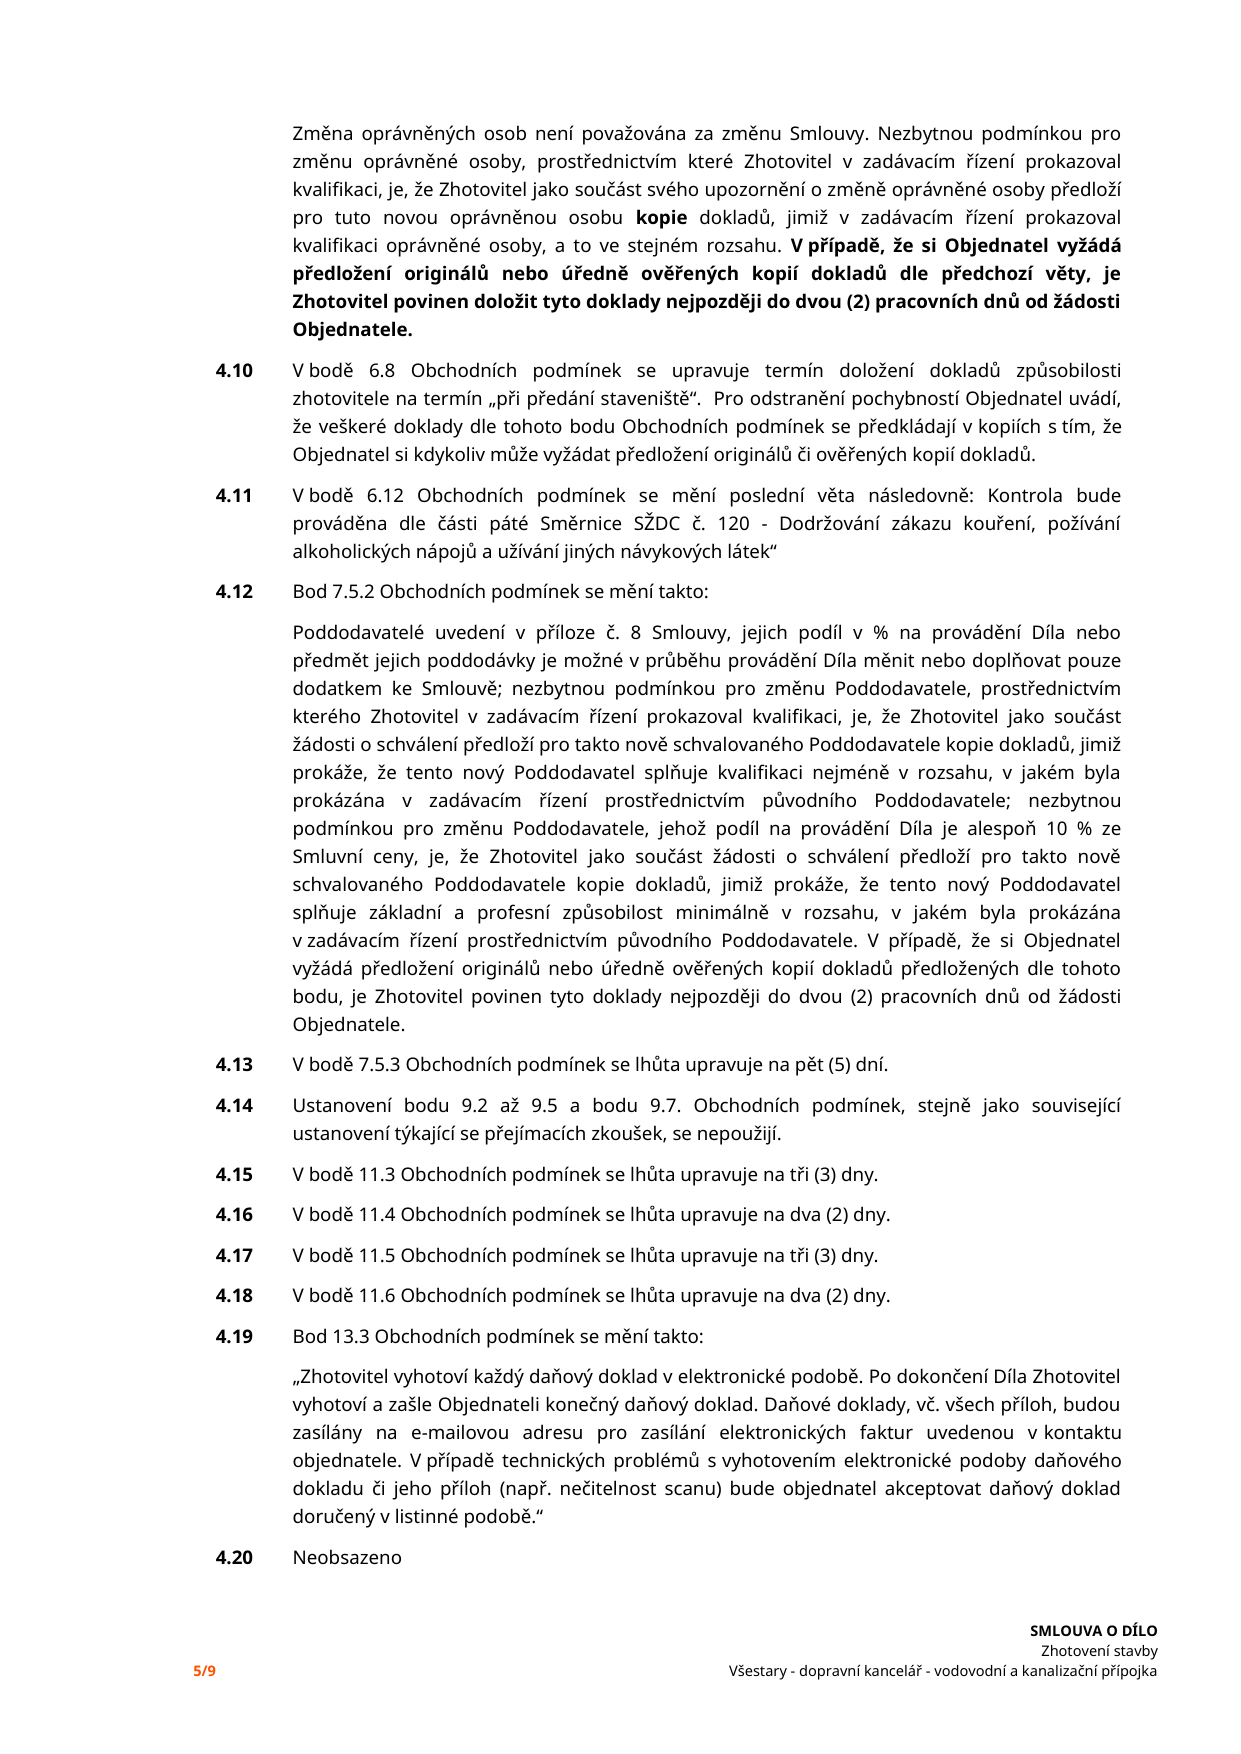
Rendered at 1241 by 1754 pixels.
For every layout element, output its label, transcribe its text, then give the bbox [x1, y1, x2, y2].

text Bod 7.5.2 Obchodních podmínek se mění takto: [216, 578, 1122, 604]
text V bodě 6.12 Obchodních podmínek se mění poslední věta následovně: Kontrola bude prováděna dle části páté Směrnice SŽDC č. 120 - Dodržování zákazu kouření, požívání alkoholických nápojů a užívání jiných návykových látek“ [216, 482, 1122, 563]
list „Zhotovitel vyhotoví každý daňový doklad v elektronické podobě. Po dokončení Díla Zhotovitel vyhotoví a zašle Objednateli konečný daňový doklad. Daňové doklady, vč. všech příloh, budou zasílány na e-mailovou adresu pro zasílání elektronických faktur uvedenou v kontaktu objednatele. V případě technických problémů s vyhotovením elektronické podoby daňového dokladu či jeho příloh (např. nečitelnost scanu) bude objednatel akceptovat daňový doklad doručený v listinné podobě.“ [292, 1363, 1122, 1529]
text V bodě 11.4 Obchodních podmínek se lhůta upravuje na dva (2) dny. [216, 1201, 1122, 1227]
text V bodě 7.5.3 Obchodních podmínek se lhůta upravuje na pět (5) dní. [216, 1052, 1122, 1077]
text V bodě 11.3 Obchodních podmínek se lhůta upravuje na tři (3) dny. [216, 1161, 1122, 1186]
text Poddodavatelé uvedení v příloze č. 8 Smlouvy, jejich podíl v % na provádění Díla nebo předmět jejich poddodávky je možné v průběhu provádění Díla měnit nebo doplňovat pouze dodatkem ke Smlouvě; nezbytnou podmínkou pro změnu Poddodavatele, prostřednictvím kterého Zhotovitel v zadávacím řízení prokazoval kvalifikaci, je, že Zhotovitel jako součást žádosti o schválení předloží pro takto nově schvalovaného Poddodavatele kopie dokladů, jimiž prokáže, že tento nový Poddodavatel splňuje kvalifikaci nejméně v rozsahu, v jakém byla prokázána v zadávacím řízení prostřednictvím původního Poddodavatele; nezbytnou podmínkou pro změnu Poddodavatele, jehož podíl na provádění Díla je alespoň 10 % ze Smluvní ceny, je, že Zhotovitel jako součást žádosti o schválení předloží pro takto nově schvalovaného Poddodavatele kopie dokladů, jimiž prokáže, že tento nový Poddodavatel splňuje základní a profesní způsobilost minimálně v rozsahu, v jakém byla prokázána v zadávacím řízení prostřednictvím původního Poddodavatele. V případě, že si Objednatel vyžádá předložení originálů nebo úředně ověřených kopií dokladů předložených dle tohoto bodu, je Zhotovitel povinen tyto doklady nejpozději do dvou (2) pracovních dnů od žádosti Objednatele. [292, 619, 1122, 1037]
text V bodě 6.8 Obchodních podmínek se upravuje termín doložení dokladů způsobilosti zhotovitele na termín „při předání staveniště“. Pro odstranění pochybností Objednatel uvádí, že veškeré doklady dle tohoto bodu Obchodních podmínek se předkládají v kopiích s tím, že Objednatel si kdykoliv může vyžádat předložení originálů či ověřených kopií dokladů. [216, 357, 1122, 467]
text Neobsazeno [216, 1544, 1122, 1569]
text Bod 13.3 Obchodních podmínek se mění takto: [216, 1323, 1122, 1348]
text V bodě 11.6 Obchodních podmínek se lhůta upravuje na dva (2) dny. [216, 1282, 1122, 1308]
text Ustanovení bodu 9.2 až 9.5 a bodu 9.7. Obchodních podmínek, stejně jako související ustanovení týkající se přejímacích zkoušek, se nepoužijí. [216, 1092, 1122, 1146]
text V bodě 11.5 Obchodních podmínek se lhůta upravuje na tři (3) dny. [216, 1242, 1122, 1267]
